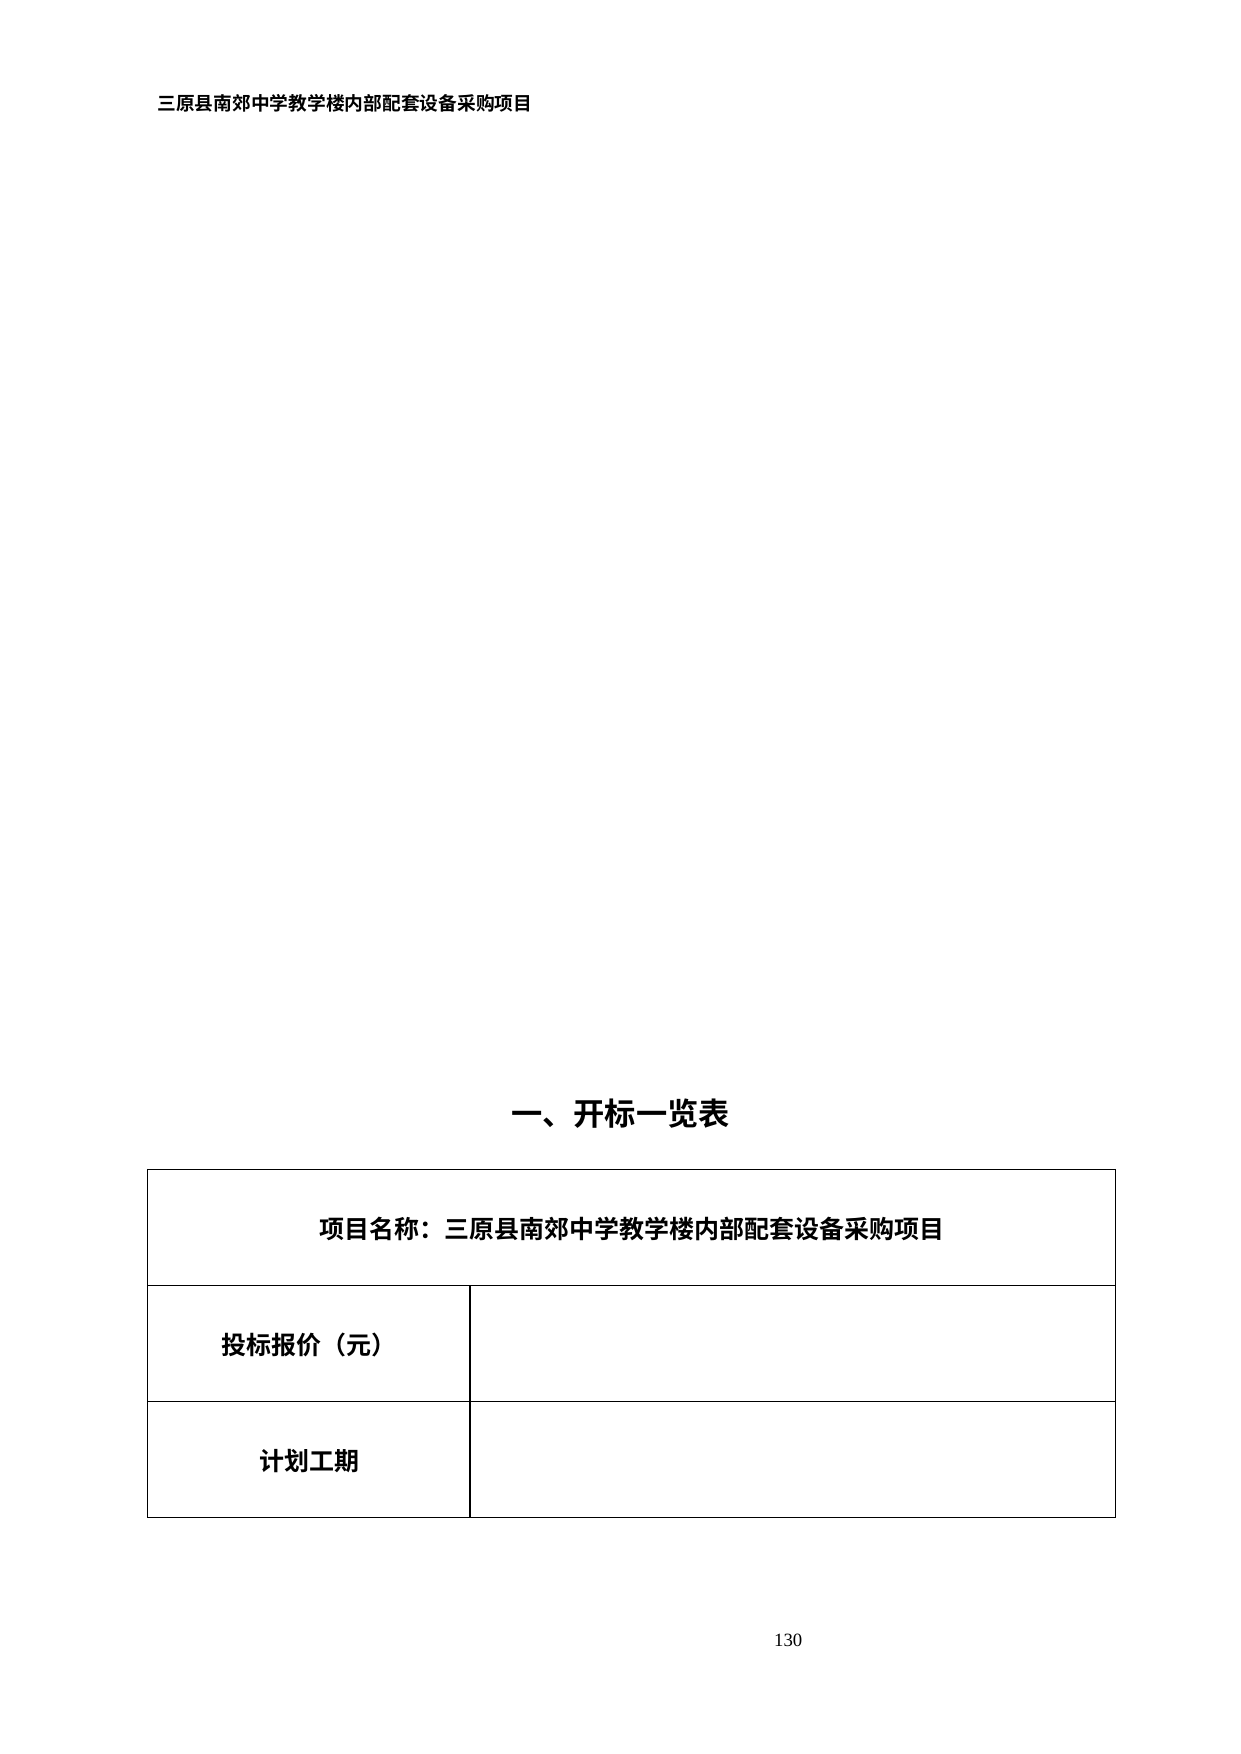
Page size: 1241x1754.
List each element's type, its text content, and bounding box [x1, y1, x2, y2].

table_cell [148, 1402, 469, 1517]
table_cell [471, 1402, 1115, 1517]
text 一、开标一览表 [148, 1079, 1093, 1144]
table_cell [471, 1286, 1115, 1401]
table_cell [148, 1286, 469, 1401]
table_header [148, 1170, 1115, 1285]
